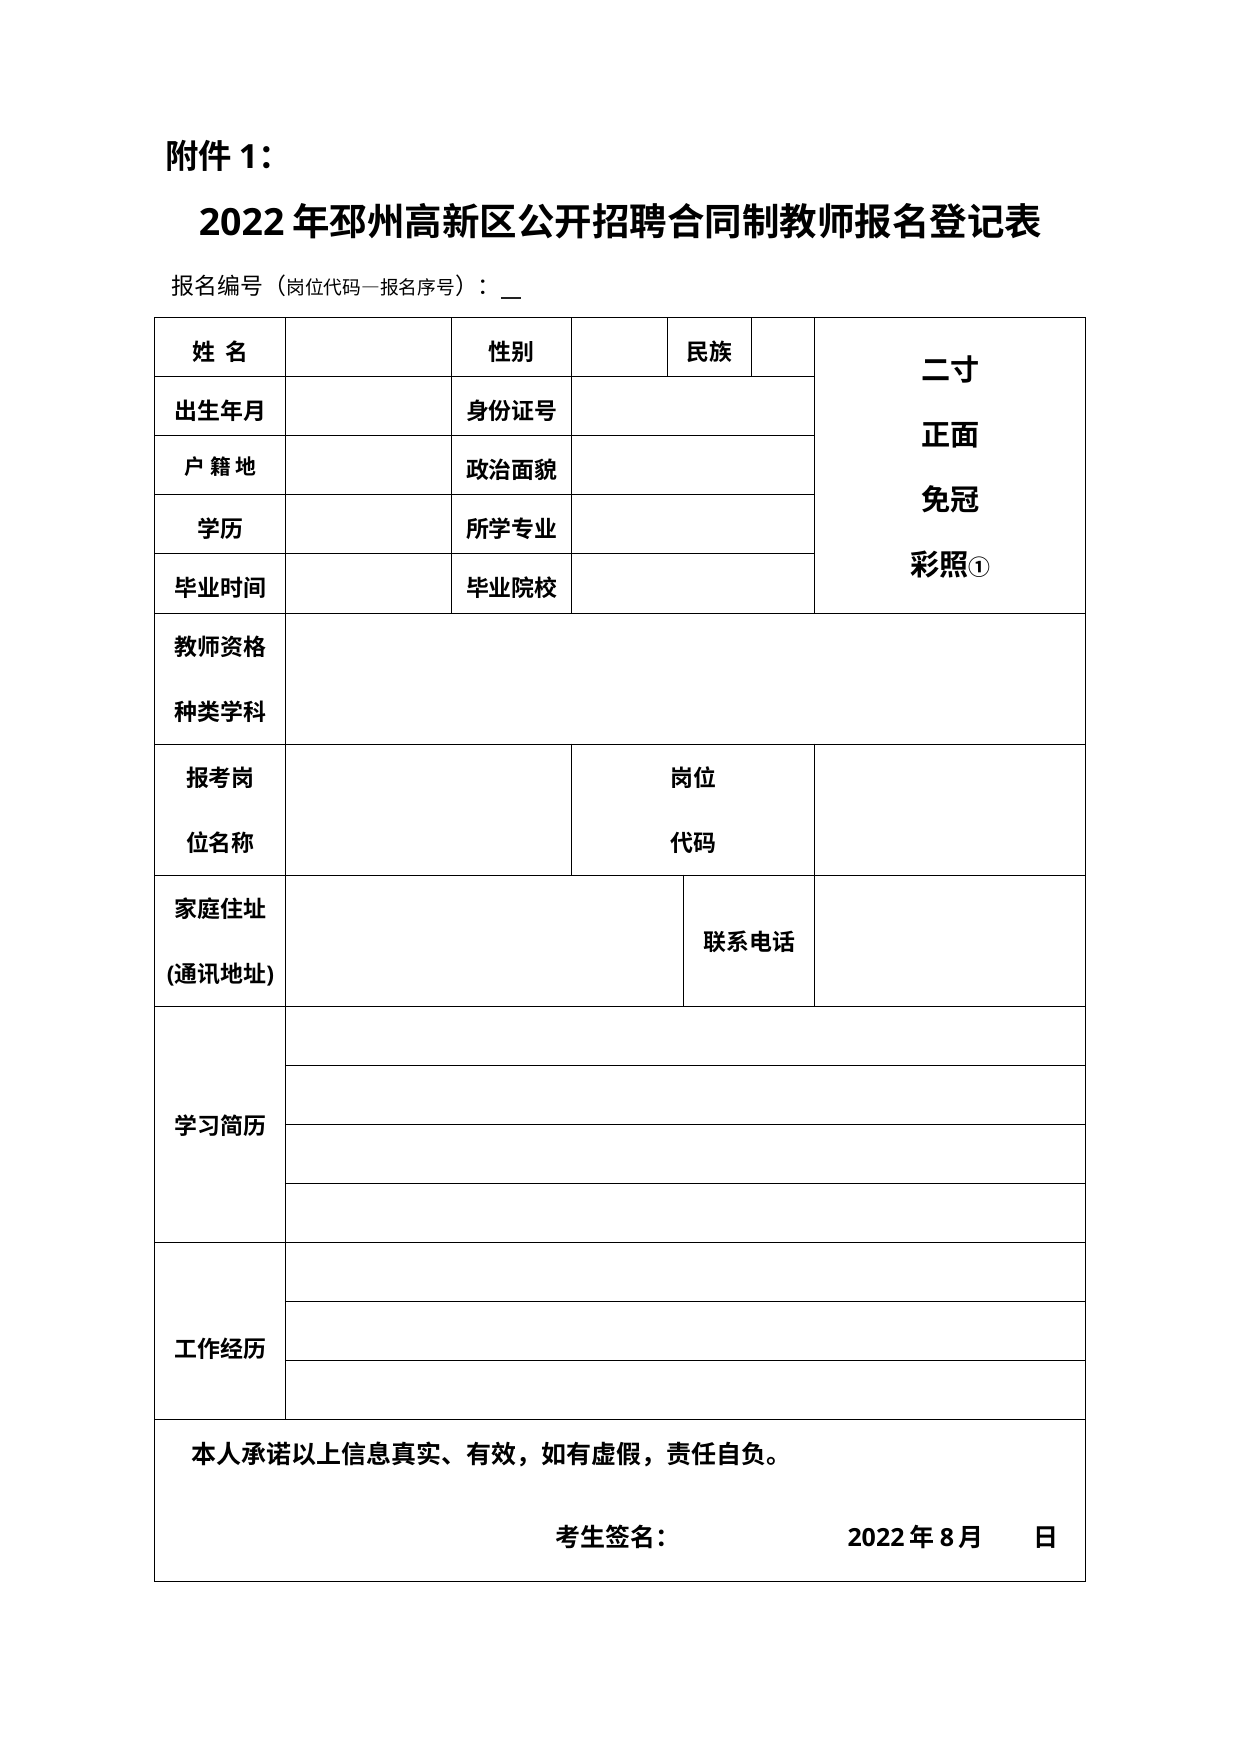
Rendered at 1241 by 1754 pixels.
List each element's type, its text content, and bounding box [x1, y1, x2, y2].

table_cell 政治面貌 [452, 436, 571, 494]
table_cell [286, 614, 1085, 743]
table_cell 所学专业 [452, 495, 571, 553]
table_cell 学习简历 [155, 1007, 285, 1242]
table_cell [572, 554, 814, 612]
table_cell [286, 554, 451, 612]
table_cell [286, 1066, 1085, 1124]
table_cell [572, 495, 814, 553]
table_cell 出生年月 [155, 377, 285, 435]
table_cell 家庭住址 (通讯地址) [155, 876, 285, 1006]
table_cell [286, 1243, 1085, 1301]
table_cell [286, 745, 571, 874]
table_cell 教师资格 种类学科 [155, 614, 285, 743]
table_cell 本人承诺以上信息真实、有效，如有虚假，责任自负。 考生签名： 2022年8月 日 [155, 1420, 1085, 1581]
table_cell 身份证号 [452, 377, 571, 435]
table_header [286, 318, 451, 376]
table_cell [815, 876, 1085, 1006]
table_cell [286, 1184, 1085, 1242]
table_cell 毕业时间 [155, 554, 285, 612]
table_cell [286, 1007, 1085, 1064]
table_header 性别 [452, 318, 571, 376]
text 2022年邳州高新区公开招聘合同制教师报名登记表 [165, 187, 1075, 252]
table_cell 学历 [155, 495, 285, 553]
text 附件1： [165, 122, 1075, 187]
text 报名编号（岗位代码—报名序号）： [165, 252, 1075, 317]
table_header 姓 名 [155, 318, 285, 376]
table_cell [286, 876, 683, 1006]
table_cell [572, 377, 814, 435]
table_cell [572, 436, 814, 494]
table_header 二寸 正面 免冠 彩照① [815, 318, 1085, 612]
table_cell [286, 1361, 1085, 1419]
table_header [752, 318, 814, 376]
table_cell 岗位 代码 [572, 745, 814, 874]
table_cell 工作经历 [155, 1243, 285, 1419]
table_cell 联系电话 [684, 876, 814, 1006]
table_cell [286, 377, 451, 435]
table_cell [286, 495, 451, 553]
table_header [572, 318, 667, 376]
table_cell 户 籍 地 [155, 436, 285, 494]
table_cell 毕业院校 [452, 554, 571, 612]
table_header 民族 [668, 318, 751, 376]
table_cell [286, 1302, 1085, 1360]
table_cell [815, 745, 1085, 874]
table_cell [286, 436, 451, 494]
table_cell [286, 1125, 1085, 1183]
table_cell 报考岗 位名称 [155, 745, 285, 874]
